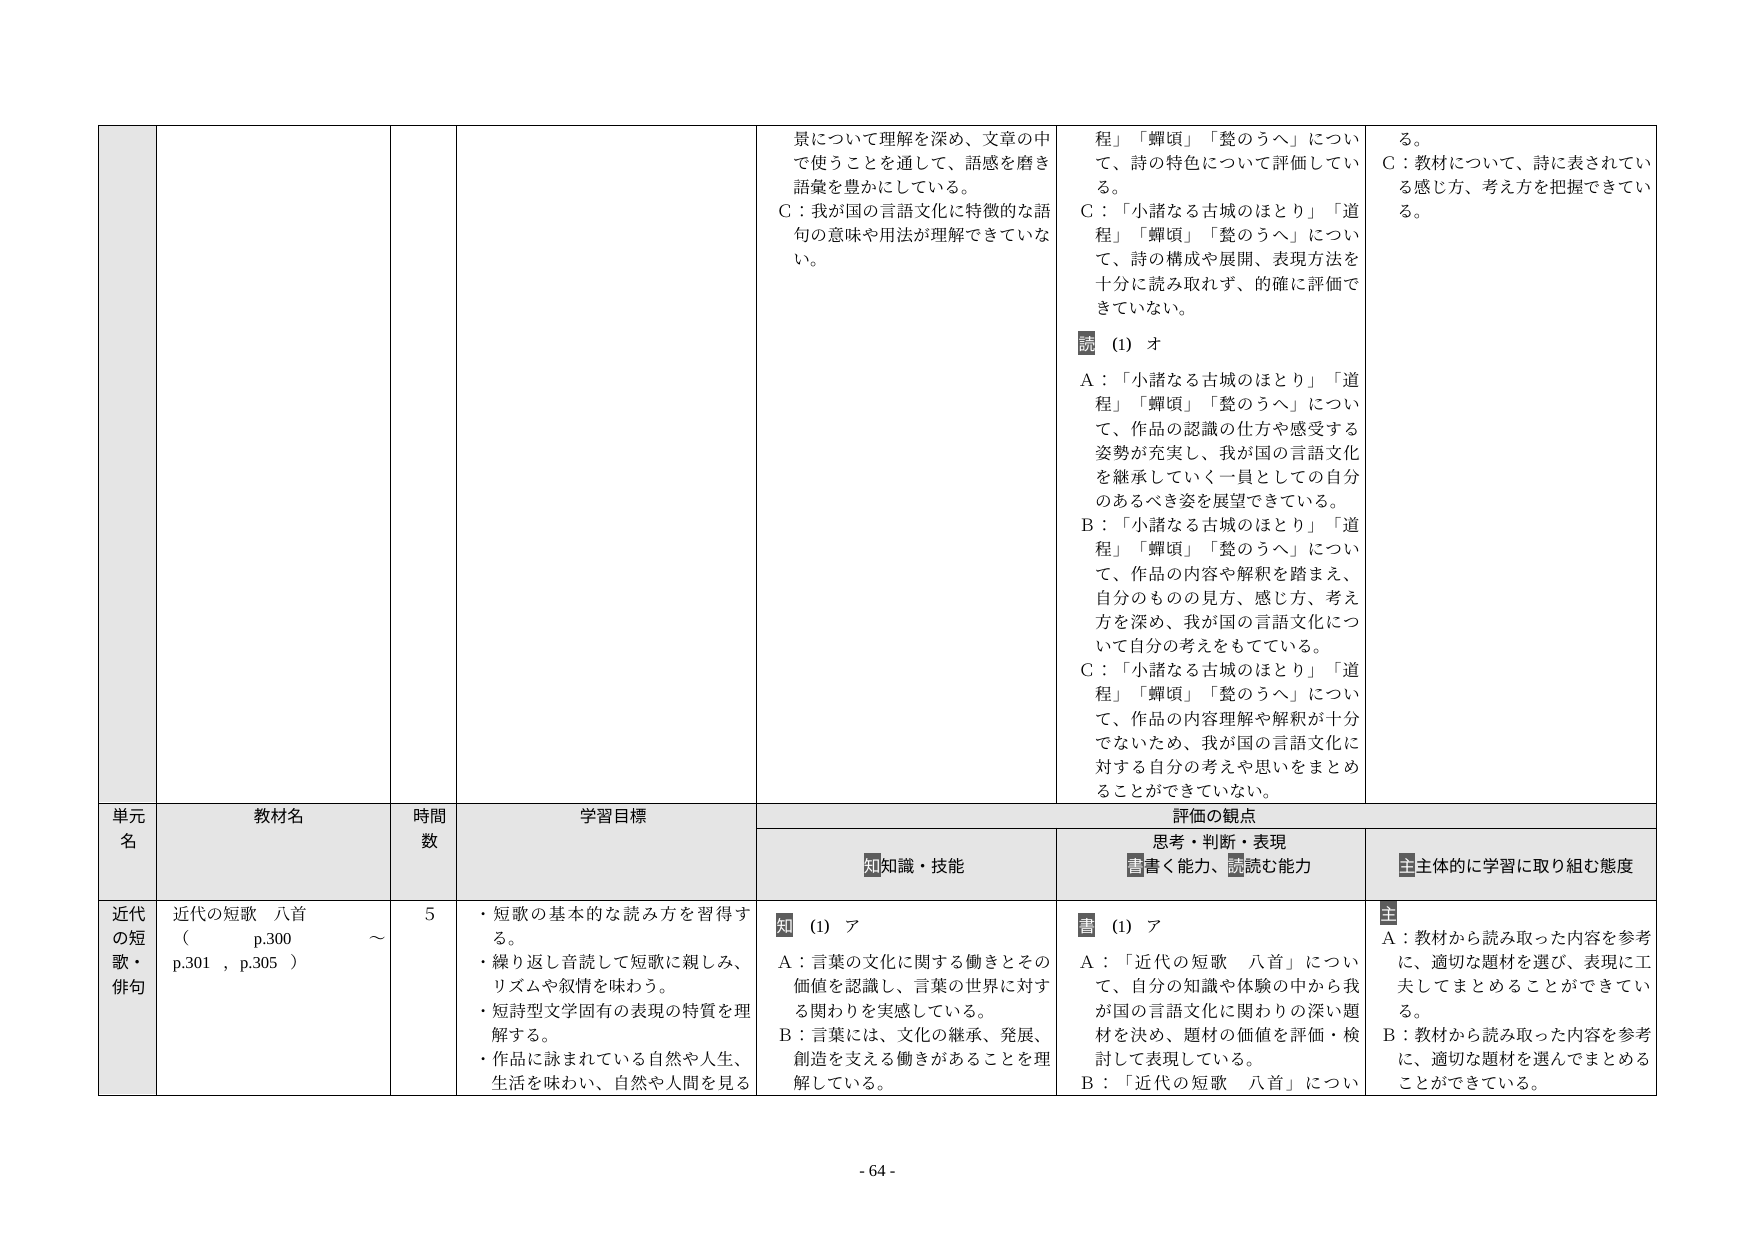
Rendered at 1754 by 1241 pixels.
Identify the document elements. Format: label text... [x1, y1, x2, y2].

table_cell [1366, 901, 1656, 1094]
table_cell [457, 126, 756, 802]
table_cell 近代の短歌・俳句 [99, 901, 156, 1094]
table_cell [1057, 901, 1365, 1094]
table_cell 教材名 [157, 804, 390, 900]
table_cell 近代の詩 [99, 126, 156, 802]
table_cell 単元名 [99, 804, 156, 900]
table_cell 学習目標 [457, 804, 756, 900]
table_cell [157, 901, 390, 1094]
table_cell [757, 901, 1056, 1094]
table_cell 知知識・技能 [757, 829, 1056, 900]
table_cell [157, 126, 390, 802]
table_cell 思考・判断・表現 書書く能力、読読む能力 [1057, 829, 1365, 900]
table_cell ３ [391, 126, 456, 802]
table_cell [757, 126, 1056, 802]
table_cell ５ [391, 901, 456, 1094]
table_cell 時間数 [391, 804, 456, 900]
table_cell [1366, 126, 1656, 802]
table_cell 評価の観点 [757, 804, 1656, 828]
table_cell 主主体的に学習に取り組む態度 [1366, 829, 1656, 900]
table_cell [457, 901, 756, 1094]
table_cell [1057, 126, 1365, 802]
